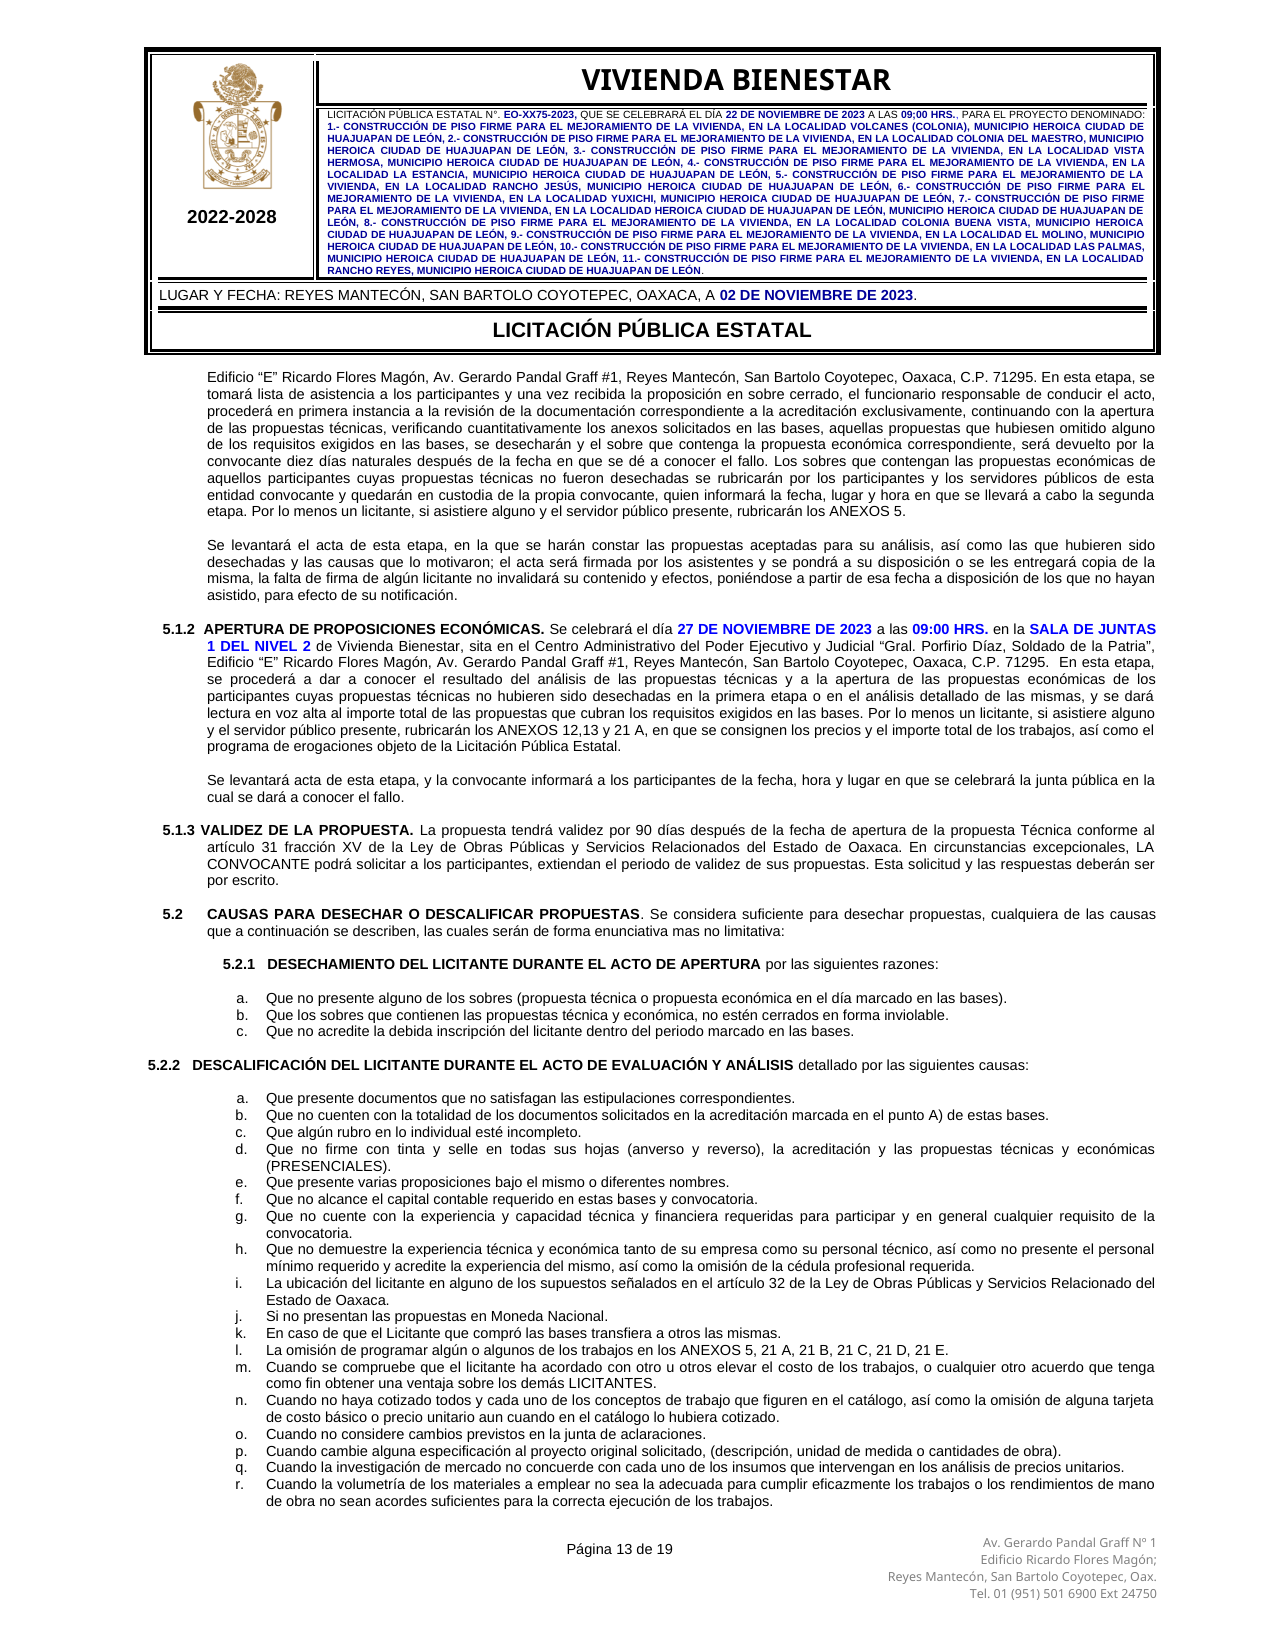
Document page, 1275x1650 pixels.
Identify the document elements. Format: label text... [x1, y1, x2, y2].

text 5.1.3 VALIDEZ DE LA PROPUESTA. La propuesta tendrá validez por 90 días después de la fecha de apertura de la propuesta Técnica conforme al artículo 31 fracción XV de la Ley de Obras Públicas y Servicios Relacionados del Estado de Oaxaca. En circunstancias excepcionales, LA CONVOCANTE podrá solicitar a los participantes, extiendan el periodo de validez de sus propuestas. Esta solicitud y las respuestas deberán ser por escrito. [162, 822, 1157, 889]
list Que presente varias proposiciones bajo el mismo o diferentes nombres. [235, 1174, 1157, 1191]
list Si no presentan las propuestas en Moneda Nacional. [235, 1308, 1157, 1325]
picture [187, 59, 285, 188]
list Que no demuestre la experiencia técnica y económica tanto de su empresa como su personal técnico, así como no presente el personal mínimo requerido y acredite la experiencia del mismo, así como la omisión de la cédula profesional requerida. [235, 1241, 1157, 1274]
list En caso de que el Licitante que compró las bases transfiera a otros las mismas. [235, 1325, 1157, 1342]
text Se levantará el acta de esta etapa, en la que se harán constar las propuestas aceptadas para su análisis, así como las que hubieren sido desechadas y las causas que lo motivaron; el acta será firmada por los asistentes y se pondrá a su disposición o se les entregará copia de la misma, la falta de firma de algún licitante no invalidará su contenido y efectos, poniéndose a partir de esa fecha a disposición de los que no hayan asistido, para efecto de su notificación. [207, 537, 1157, 604]
list Que no cuente con la experiencia y capacidad técnica y financiera requeridas para participar y en general cualquier requisito de la convocatoria. [235, 1207, 1157, 1241]
text 5.1.2 APERTURA DE PROPOSICIONES ECONÓMICAS. Se celebrará el día 27 DE NOVIEMBRE DE 2023 a las 09:00 HRS. en la SALA DE JUNTAS 1 DEL NIVEL 2 de Vivienda Bienestar, sita en el Centro Administrativo del Poder Ejecutivo y Judicial “Gral. Porfirio Díaz, Soldado de la Patria”, Edificio “E” Ricardo Flores Magón, Av. Gerardo Pandal Graff #1, Reyes Mantecón, San Bartolo Coyotepec, Oaxaca, C.P. 71295. En esta etapa, se procederá a dar a conocer el resultado del análisis de las propuestas técnicas y a la apertura de las propuestas económicas de los participantes cuyas propuestas técnicas no hubieren sido desechadas en la primera etapa o en el análisis detallado de las mismas, y se dará lectura en voz alta al importe total de las propuestas que cubran los requisitos exigidos en las bases. Por lo menos un licitante, si asistiere alguno y el servidor público presente, rubricarán los ANEXOS 12,13 y 21 A, en que se consignen los precios y el importe total de los trabajos, así como el programa de erogaciones objeto de la Licitación Pública Estatal. [162, 621, 1157, 755]
list Cuando se compruebe que el licitante ha acordado con otro u otros elevar el costo de los trabajos, o cualquier otro acuerdo que tenga como fin obtener una ventaja sobre los demás LICITANTES. [235, 1358, 1157, 1392]
list Que no alcance el capital contable requerido en estas bases y convocatoria. [235, 1191, 1157, 1207]
list Que no acredite la debida inscripción del licitante dentro del periodo marcado en las bases. [236, 1023, 1157, 1040]
list Cuando cambie alguna especificación al proyecto original solicitado, (descripción, unidad de medida o cantidades de obra). [235, 1442, 1157, 1459]
list Cuando no considere cambios previstos en la junta de aclaraciones. [235, 1426, 1157, 1442]
text 5.2.2 DESCALIFICACIÓN DEL LICITANTE DURANTE EL ACTO DE EVALUACIÓN Y ANÁLISIS detallado por las siguientes causas: [148, 1057, 1157, 1073]
list Que no cuenten con la totalidad de los documentos solicitados en la acreditación marcada en el punto A) de estas bases. [235, 1107, 1157, 1124]
list Cuando la volumetría de los materiales a emplear no sea la adecuada para cumplir eficazmente los trabajos o los rendimientos de mano de obra no sean acordes suficientes para la correcta ejecución de los trabajos. [235, 1476, 1157, 1509]
list La omisión de programar algún o algunos de los trabajos en los ANEXOS 5, 21 A, 21 B, 21 C, 21 D, 21 E. [235, 1342, 1157, 1358]
text Se levantará acta de esta etapa, y la convocante informará a los participantes de la fecha, hora y lugar en que se celebrará la junta pública en la cual se dará a conocer el fallo. [207, 771, 1157, 805]
list Que no presente alguno de los sobres (propuesta técnica o propuesta económica en el día marcado en las bases). [236, 989, 1157, 1006]
list Cuando no haya cotizado todos y cada uno de los conceptos de trabajo que figuren en el catálogo, así como la omisión de alguna tarjeta de costo básico o precio unitario aun cuando en el catálogo lo hubiera cotizado. [235, 1392, 1157, 1426]
list Que los sobres que contienen las propuestas técnica y económica, no estén cerrados en forma inviolable. [236, 1006, 1157, 1023]
list La ubicación del licitante en alguno de los supuestos señalados en el artículo 32 de la Ley de Obras Públicas y Servicios Relacionado del Estado de Oaxaca. [235, 1274, 1157, 1308]
list CAUSAS PARA DESECHAR O DESCALIFICAR PROPUESTAS. Se considera suficiente para desechar propuestas, cualquiera de las causas que a continuación se describen, las cuales serán de forma enunciativa mas no limitativa: [162, 906, 1157, 939]
list Que algún rubro en lo individual esté incompleto. [235, 1124, 1157, 1140]
list Cuando la investigación de mercado no concuerde con cada uno de los insumos que intervengan en los análisis de precios unitarios. [235, 1459, 1157, 1476]
list Que presente documentos que no satisfagan las estipulaciones correspondientes. [236, 1090, 1157, 1107]
list 5.2.1 DESECHAMIENTO DEL LICITANTE DURANTE EL ACTO DE APERTURA por las siguientes razones: [162, 956, 1157, 973]
list Que no firme con tinta y selle en todas sus hojas (anverso y reverso), la acreditación y las propuestas técnicas y económicas (PRESENCIALES). [235, 1140, 1157, 1174]
